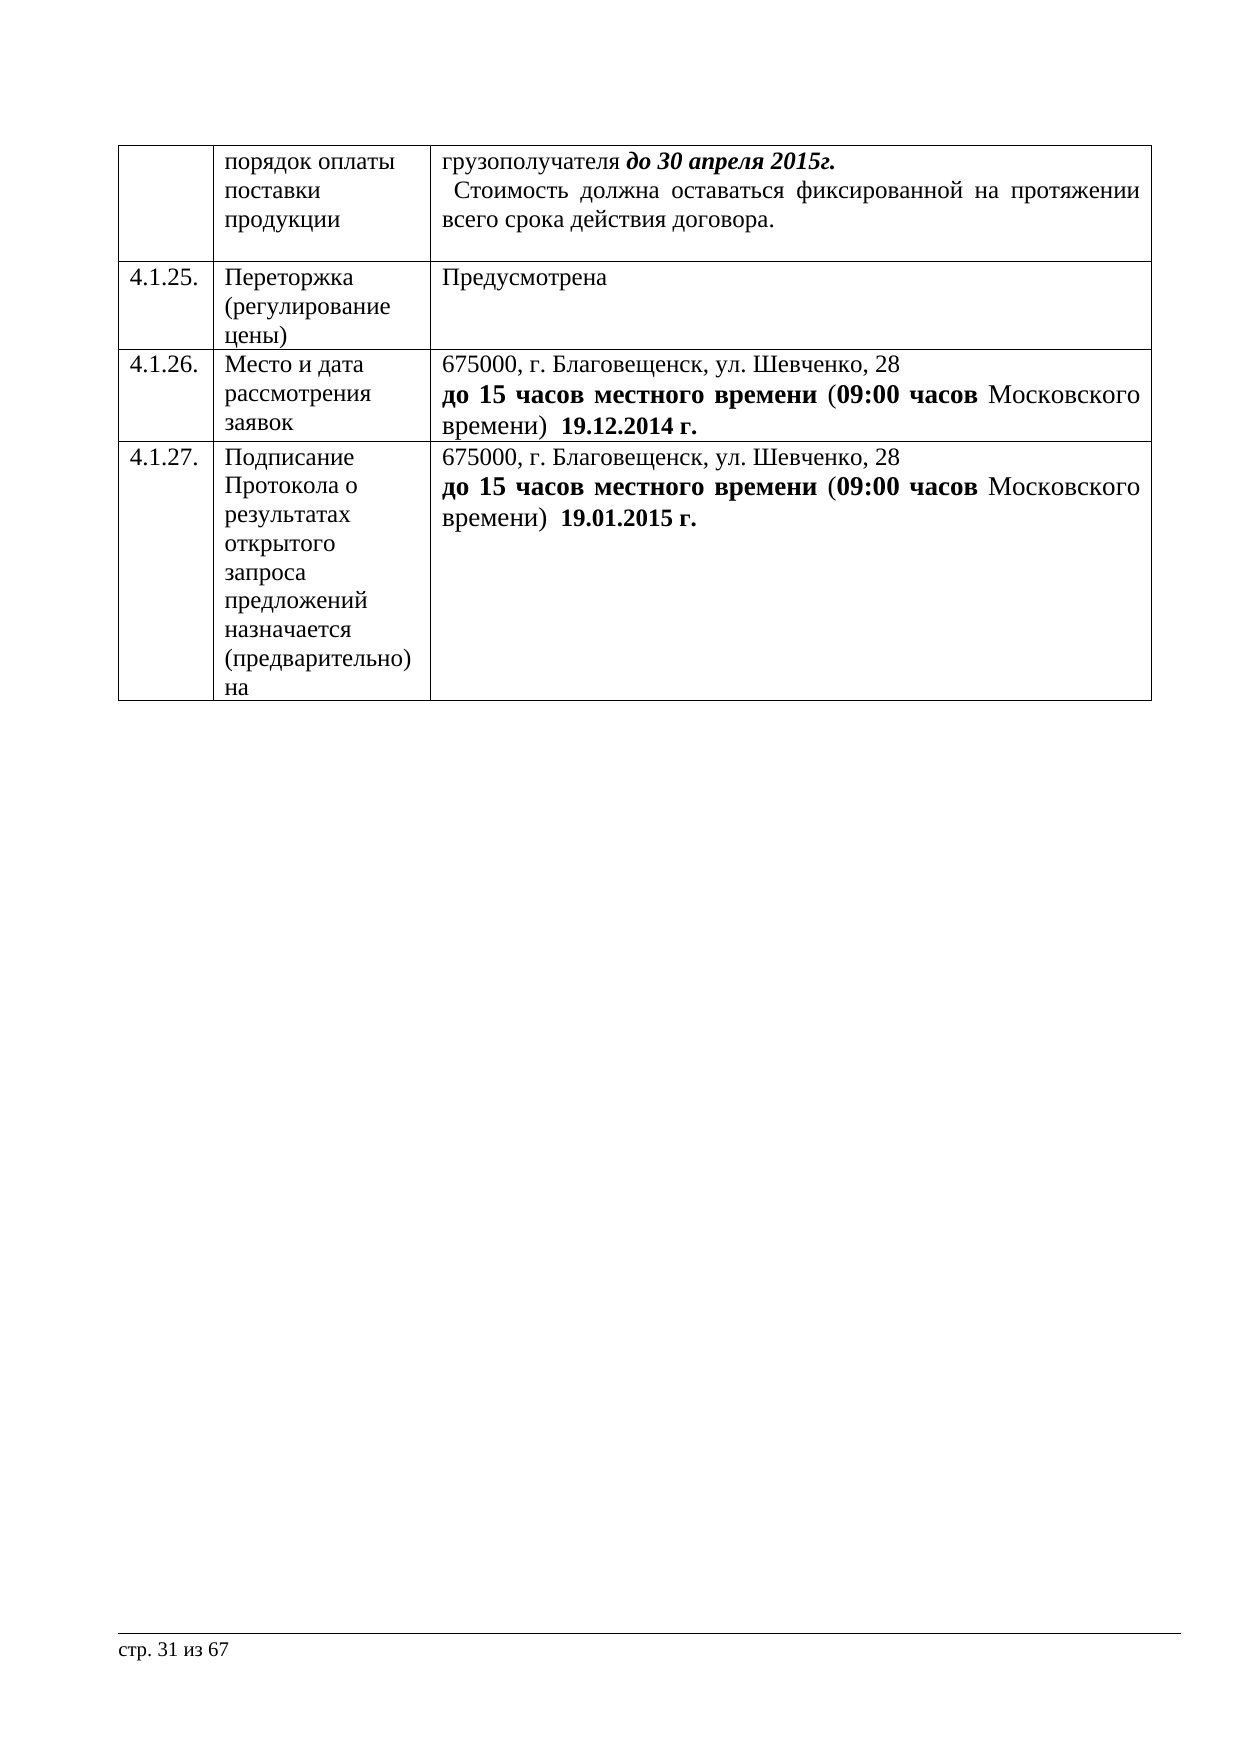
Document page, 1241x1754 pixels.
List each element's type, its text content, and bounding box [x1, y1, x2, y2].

table_cell Место и дата рассмотрения заявок [214, 350, 430, 441]
table_cell Переторжка (регулирование цены) [214, 262, 430, 348]
table_cell Подписание Протокола о результатах открытого запроса предложений назначается (предварительно) на [214, 442, 430, 700]
table_cell [119, 350, 213, 441]
table_cell . Благовещенск, ул. Шевченко, 28 до 15 часов местного времени (09:00 часов Московского времени) 19.01.2015 г. [431, 442, 1151, 700]
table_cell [431, 146, 1151, 261]
table_cell . Благовещенск, ул. Шевченко, 28 до 15 часов местного времени (09:00 часов Московского времени) 19.12.2014 г. [431, 350, 1151, 441]
table_cell [119, 146, 213, 261]
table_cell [214, 146, 430, 261]
table_cell [119, 442, 213, 700]
table_cell [119, 262, 213, 348]
table_cell Предусмотрена [431, 262, 1151, 348]
